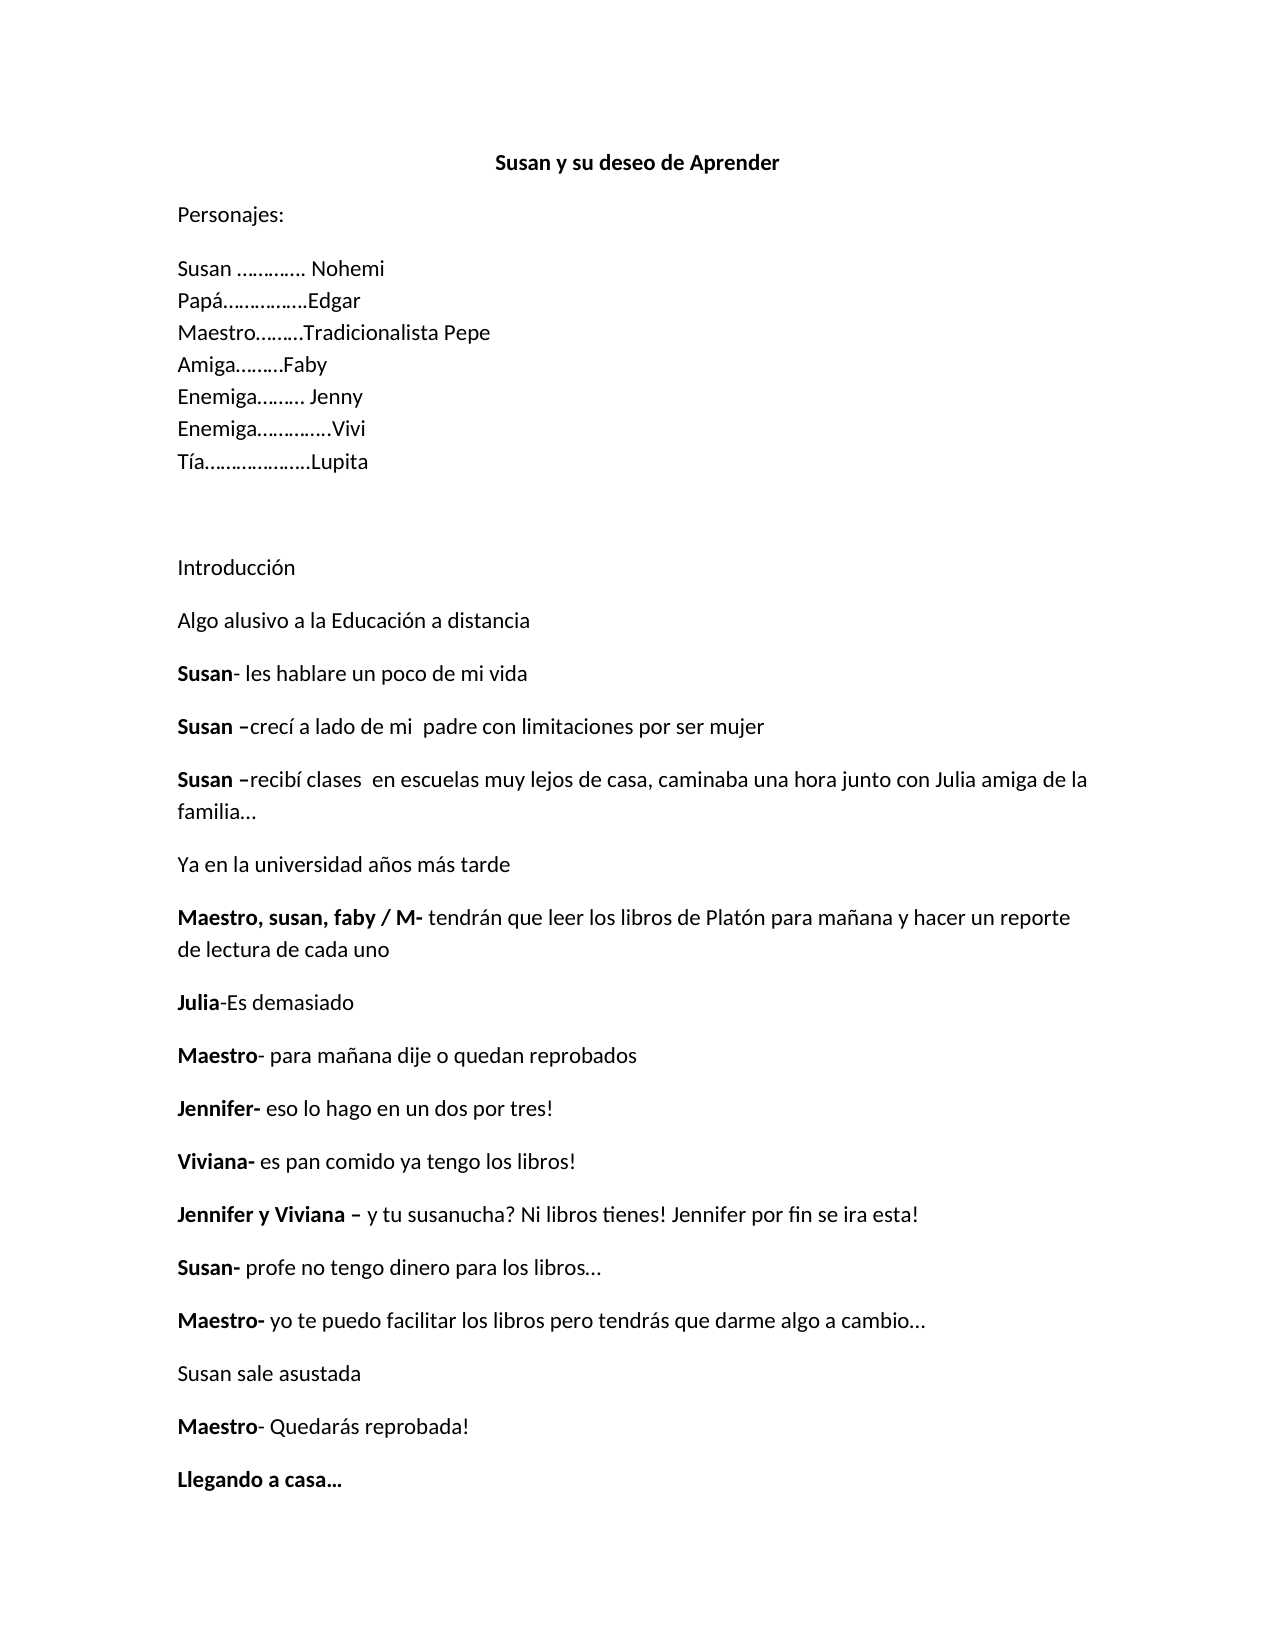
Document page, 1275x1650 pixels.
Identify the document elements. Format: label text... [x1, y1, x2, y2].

text Susan –recibí clases en escuelas muy lejos de casa, caminaba una hora junto con Julia amiga de la familia… [177, 765, 1098, 825]
text Maestro- para mañana dije o quedan reprobados [177, 1041, 1098, 1069]
text Algo alusivo a la Educación a distancia [177, 606, 1098, 634]
text Susan …………. Nohemi Papá…………….Edgar Maestro………Tradicionalista Pepe Amiga………Faby Enemiga……… Jenny Enemiga…………..Vivi Tía………………..Lupita [177, 254, 1098, 475]
text Susan sale asustada [177, 1359, 1098, 1387]
text Llegando a casa… [177, 1466, 1098, 1493]
text Maestro, susan, faby / M- tendrán que leer los libros de Platón para mañana y hacer un reporte de lectura de cada uno [177, 903, 1098, 963]
text Introducción [177, 553, 1098, 581]
text Susan- profe no tengo dinero para los libros… [177, 1253, 1098, 1281]
text Personajes: [177, 201, 1098, 229]
text Jennifer- eso lo hago en un dos por tres! [177, 1094, 1098, 1122]
text Julia-Es demasiado [177, 988, 1098, 1016]
text Maestro- Quedarás reprobada! [177, 1412, 1098, 1441]
text Jennifer y Viviana – y tu susanucha? Ni libros tienes! Jennifer por fin se ira esta! [177, 1200, 1098, 1228]
text Susan y su deseo de Aprender [177, 148, 1098, 176]
text Susan- les hablare un poco de mi vida [177, 659, 1098, 687]
text Viviana- es pan comido ya tengo los libros! [177, 1147, 1098, 1175]
text Susan –crecí a lado de mi padre con limitaciones por ser mujer [177, 712, 1098, 740]
text Ya en la universidad años más tarde [177, 850, 1098, 878]
text Maestro- yo te puedo facilitar los libros pero tendrás que darme algo a cambio… [177, 1306, 1098, 1334]
